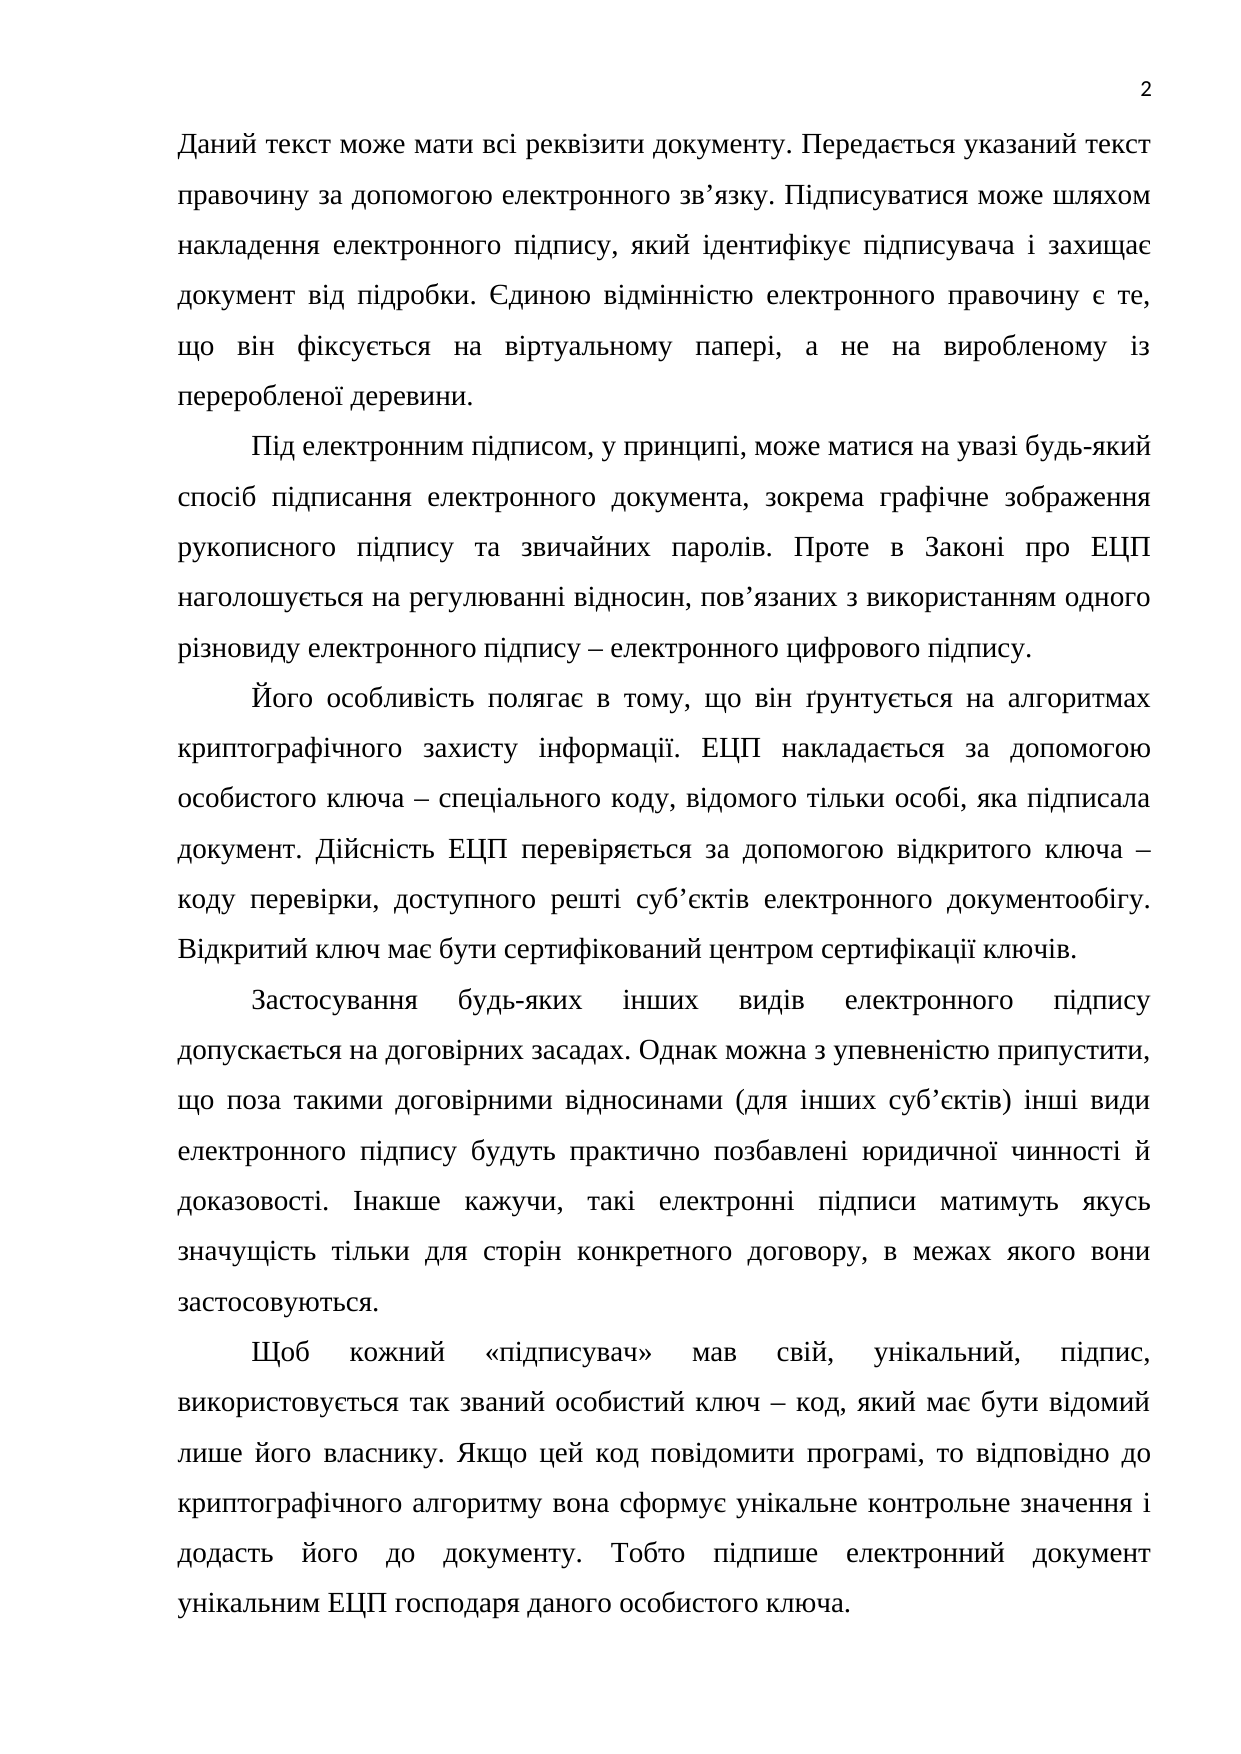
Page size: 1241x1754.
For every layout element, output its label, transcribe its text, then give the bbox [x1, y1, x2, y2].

text Застосування будь-яких інших видів електронного підпису допускається на договірних засадах. Однак можна з упевненістю припустити, що поза такими договірними відносинами (для інших суб’єктів) інші види електронного підпису будуть практично позбавлені юридичної чинності й доказовості. Інакше кажучи, такі електронні підписи матимуть якусь значущість тільки для сторін конкретного договору, в межах якого вони застосовуються. [177, 982, 1152, 1317]
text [177, 127, 1152, 412]
text Щоб кожний «підписувач» мав свій, унікальний, підпис, використовується так званий особистий ключ – код, який має бути відомий лише його власнику. Якщо цей код повідомити програмі, то відповідно до криптографічного алгоритму вона сформує унікальне контрольне значення і додасть його до документу. Тобто підпише електронний документ унікальним ЕЦП господаря даного особистого ключа. [177, 1334, 1152, 1619]
text Під електронним підписом, у принципі, може матися на увазі будь-який спосіб підписання електронного документа, зокрема графічне зображення рукописного підпису та звичайних паролів. Проте в Законі про ЕЦП наголошується на регулюванні відносин, пов’язаних з використанням одного різновиду електронного підпису – електронного цифрового підпису. [177, 428, 1152, 663]
text Його особливість полягає в тому, що він ґрунтується на алгоритмах криптографічного захисту інформації. ЕЦП накладається за допомогою особистого ключа – спеціального коду, відомого тільки особі, яка підписала документ. Дійсність ЕЦП перевіряється за допомогою відкритого ключа – коду перевірки, доступного решті суб’єктів електронного документообігу. Відкритий ключ має бути сертифікований центром сертифікації ключів. [177, 680, 1152, 965]
